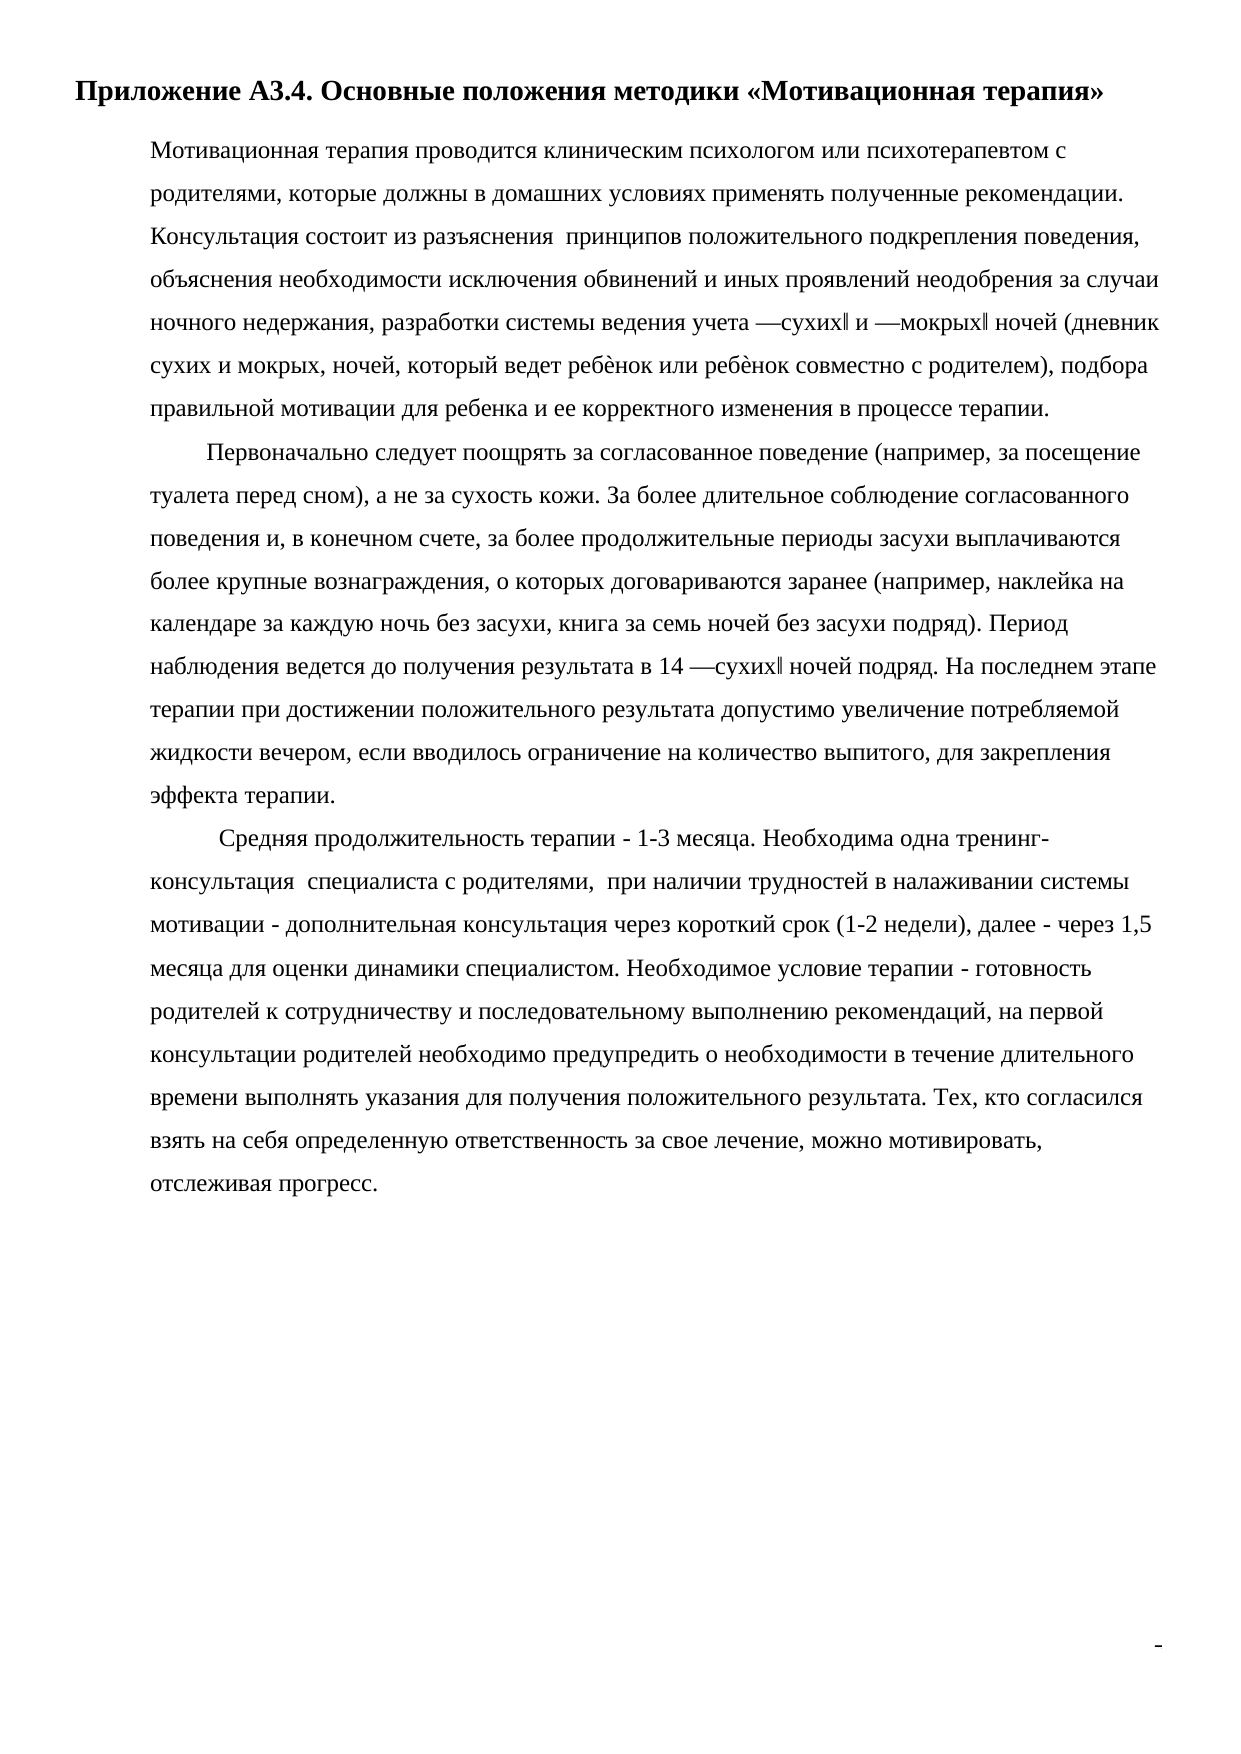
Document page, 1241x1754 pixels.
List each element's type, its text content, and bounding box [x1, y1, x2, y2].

text Первоначально следует поощрять за согласованное поведение (например, за посещение туалета перед сном), а не за сухость кожи. За более длительное соблюдение согласованного поведения и, в конечном счете, за более продолжительные периоды засухи выплачиваются более крупные вознаграждения, о которых договариваются заранее (например, наклейка на календаре за каждую ночь без засухи, книга за семь ночей без засухи подряд). Период наблюдения ведется до получения результата в 14 ―сухих‖ ночей подряд. На последнем этапе терапии при достижении положительного результата допустимо увеличение потребляемой жидкости вечером, если вводилось ограничение на количество выпитого, для закрепления эффекта терапии. [150, 437, 1165, 808]
subtitle Приложение А3.4. Основные положения методики «Мотивационная терапия» [75, 73, 1178, 106]
text Мотивационная терапия проводится клиническим психологом или психотерапевтом с родителями, которые должны в домашних условиях применять полученные рекомендации. Консультация состоит из разъяснения принципов положительного подкрепления поведения, объяснения необходимости исключения обвинений и иных проявлений неодобрения за случаи ночного недержания, разработки системы ведения учета ―сухих‖ и ―мокрых‖ ночей (дневник сухих и мокрых, ночей, который ведет ребѐнок или ребѐнок совместно с родителем), подбора правильной мотивации для ребенка и ее корректного изменения в процессе терапии. [150, 135, 1165, 422]
text Средняя продолжительность терапии - 1-3 месяца. Необходима одна тренинг- консультация специалиста с родителями, при наличии трудностей в налаживании системы мотивации - дополнительная консультация через короткий срок (1-2 недели), далее - через 1,5 месяца для оценки динамики специалистом. Необходимое условие терапии - готовность родителей к сотрудничеству и последовательному выполнению рекомендаций, на первой консультации родителей необходимо предупредить о необходимости в течение длительного времени выполнять указания для получения положительного результата. Тех, кто согласился взять на себя определенную ответственность за свое лечение, можно мотивировать, отслеживая прогресс. [150, 823, 1153, 1197]
